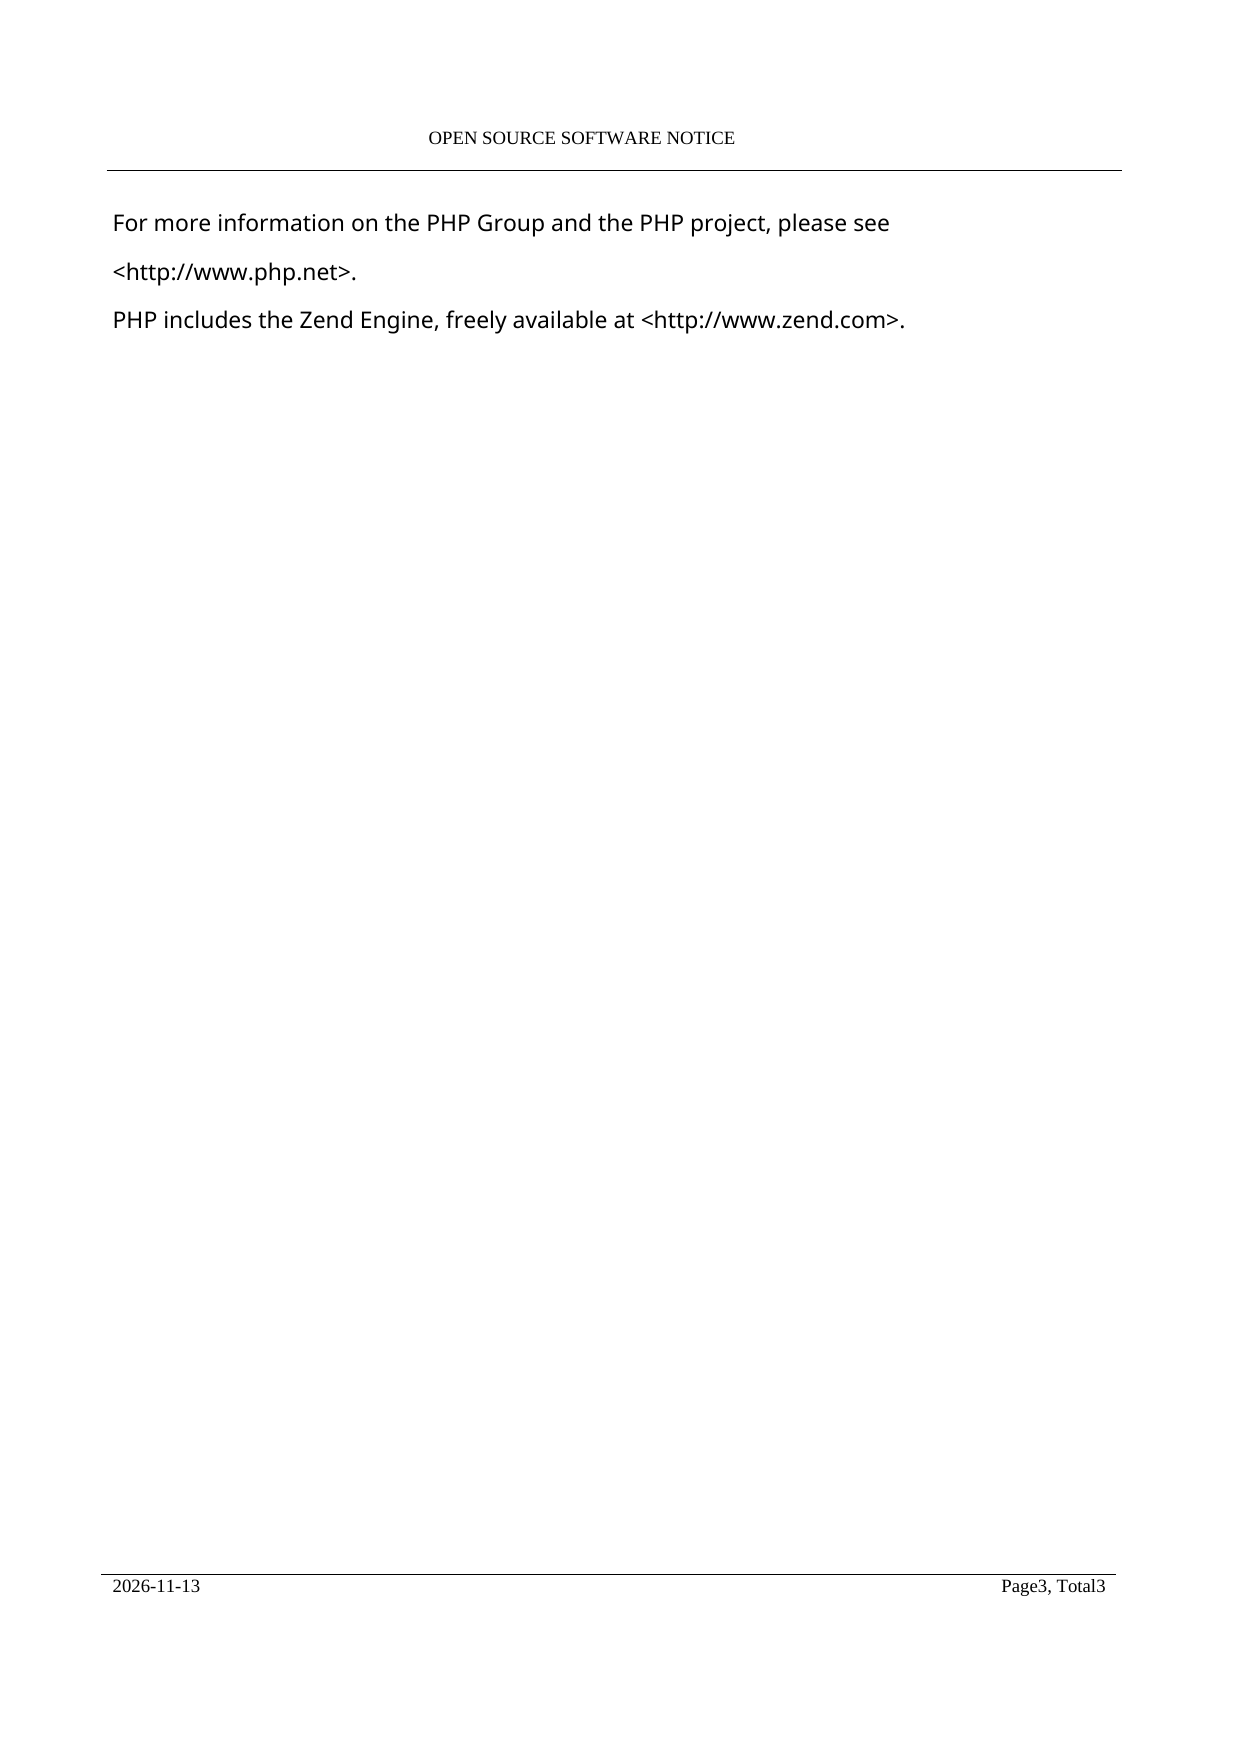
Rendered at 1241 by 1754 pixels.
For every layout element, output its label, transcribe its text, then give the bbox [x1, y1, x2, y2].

text For more information on the PHP Group and the PHP project, please see <http://www.php.net>. [112, 206, 1128, 288]
text PHP includes the Zend Engine, freely available at <http://www.zend.com>. [112, 303, 1128, 336]
